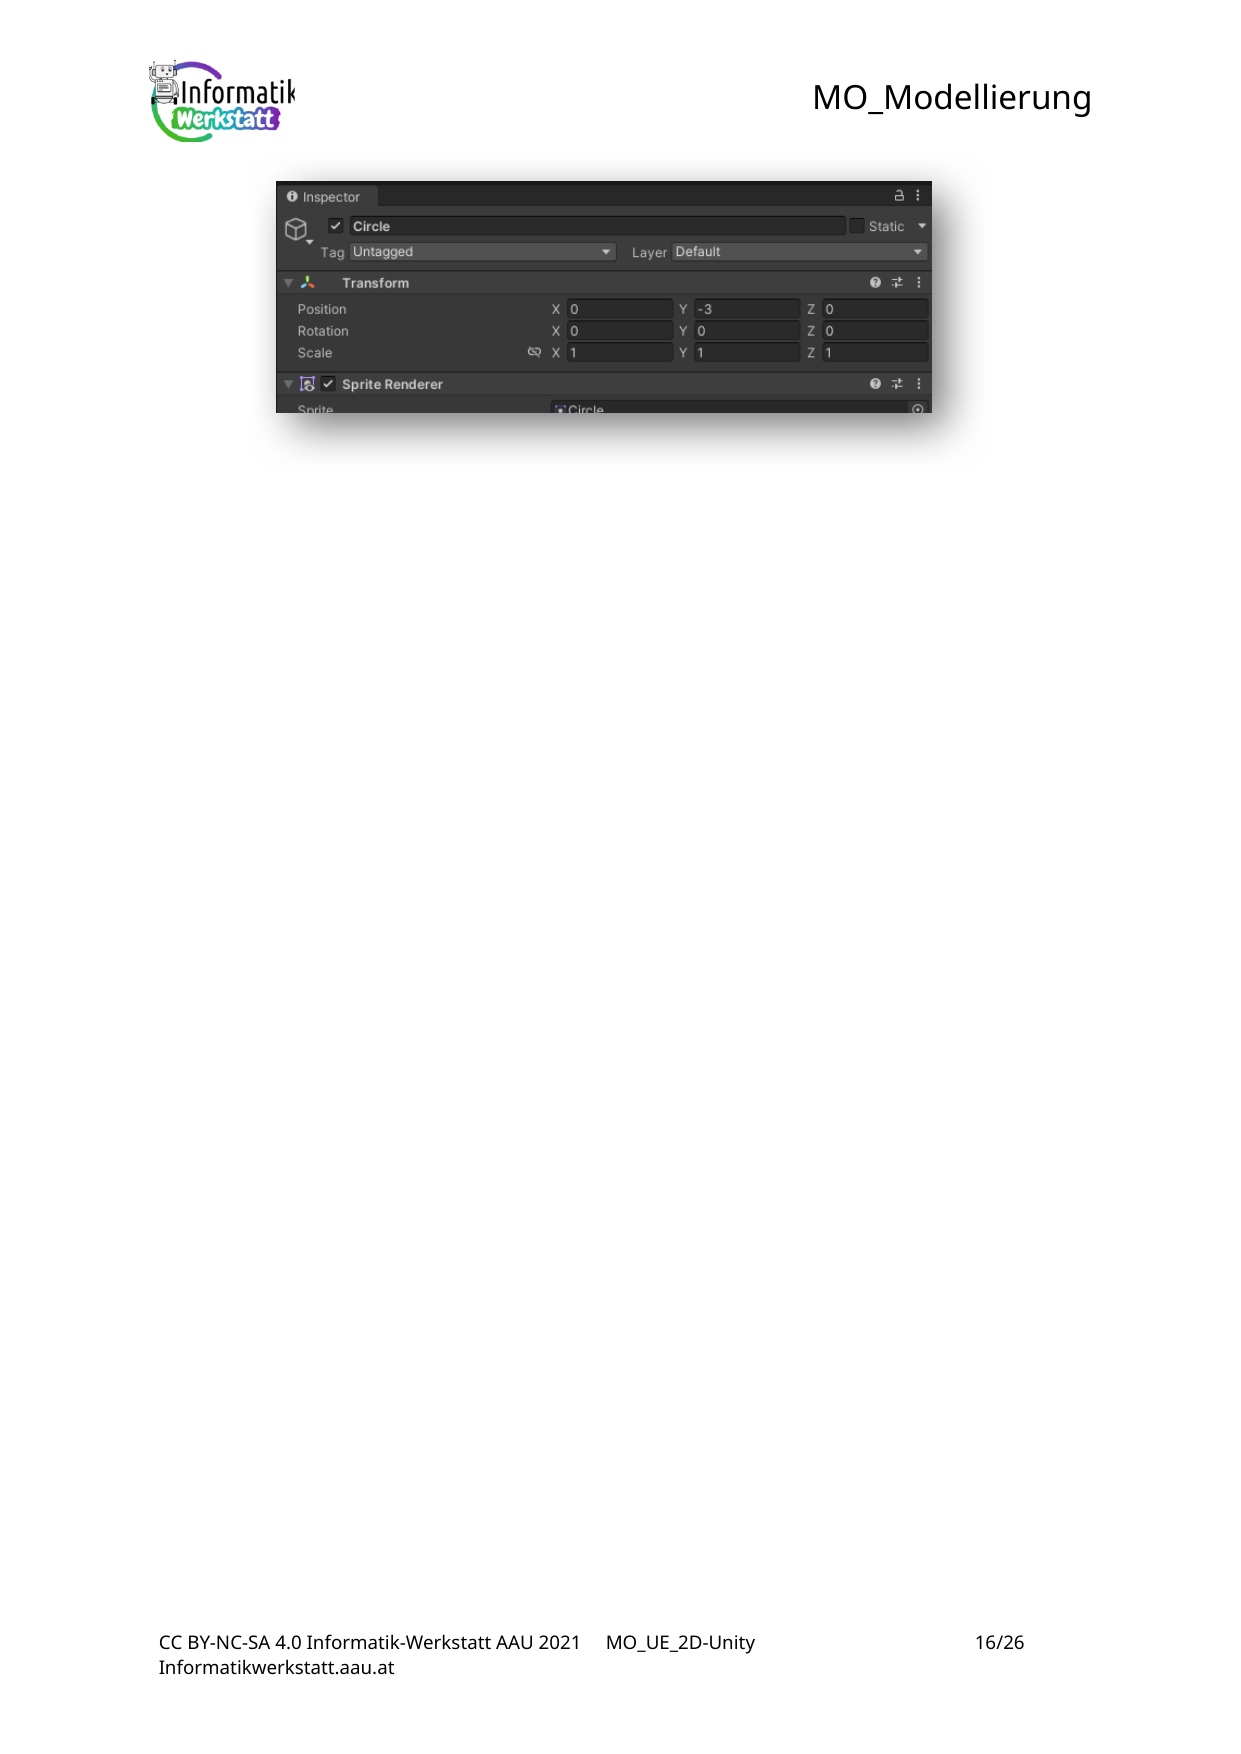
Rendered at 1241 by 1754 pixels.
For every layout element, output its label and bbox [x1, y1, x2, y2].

picture [276, 181, 932, 413]
picture [147, 59, 295, 141]
